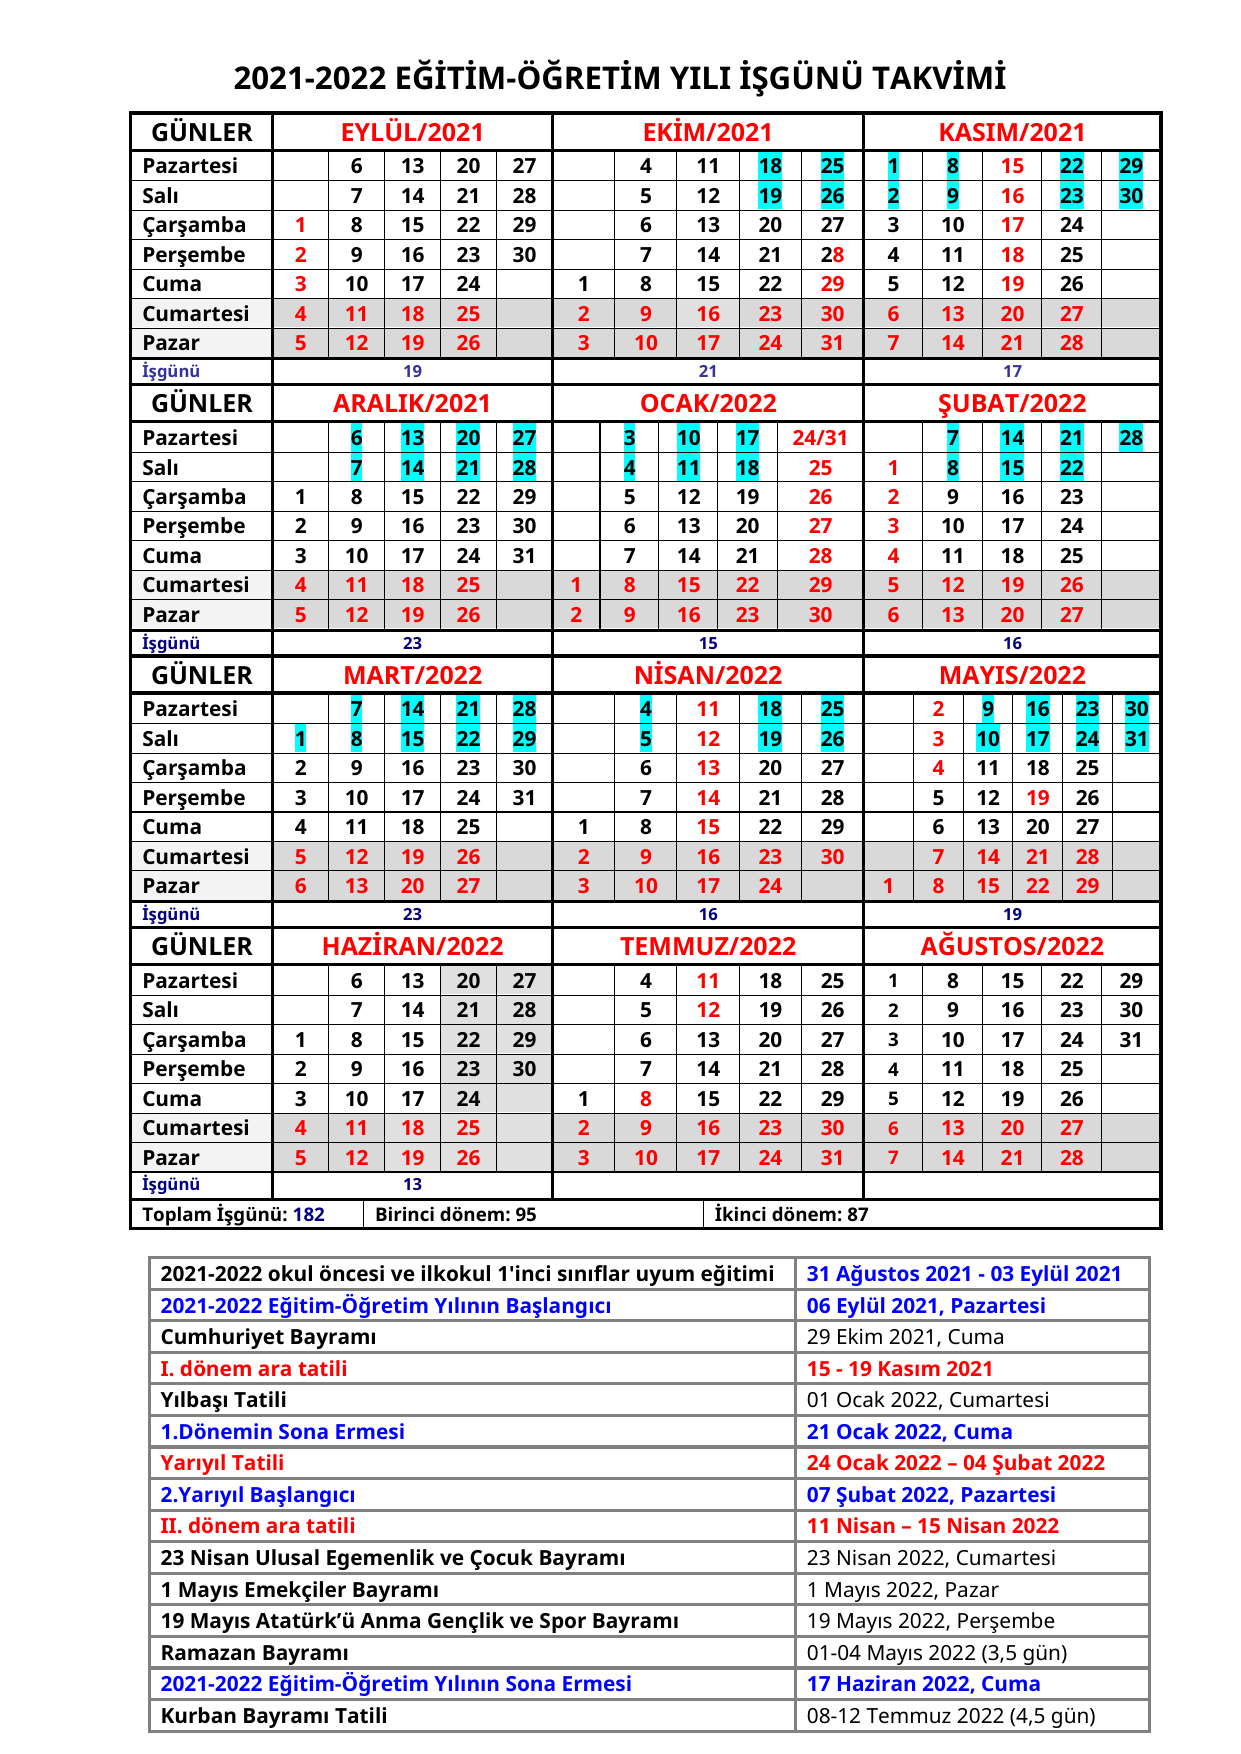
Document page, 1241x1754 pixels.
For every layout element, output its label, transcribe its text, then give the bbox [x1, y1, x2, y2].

table_cell 21 [1013, 842, 1062, 870]
table_cell 14 [923, 1143, 982, 1171]
table_cell [1102, 541, 1159, 569]
table_cell Pazartesi [132, 966, 271, 994]
table_cell GÜNLER [132, 929, 271, 963]
table_cell [274, 996, 328, 1024]
table_cell MART/2022 [274, 658, 551, 691]
table_cell 14 [677, 240, 739, 268]
table_cell İşgünü [132, 1173, 271, 1198]
table_cell 17 [1013, 724, 1026, 752]
table_cell 5 [274, 600, 328, 628]
table_cell 8 [959, 152, 982, 180]
table_cell 3 [554, 871, 614, 900]
table_cell 24 [1099, 724, 1112, 752]
table_cell 16 [677, 299, 739, 327]
table_cell 30 [802, 299, 862, 327]
table_cell 22 [1042, 152, 1060, 180]
table_cell 21 [983, 1143, 1041, 1171]
table_cell 4 [652, 695, 676, 723]
table_cell 10 [329, 1084, 384, 1112]
table_cell 6 [329, 966, 384, 994]
table_cell [1102, 329, 1159, 357]
table_cell 18 [385, 813, 440, 841]
table_cell Perşembe [132, 783, 271, 811]
table_cell 19 [385, 842, 440, 870]
table_cell 14 [923, 329, 982, 357]
table_cell 30 [497, 1055, 551, 1083]
table_cell I. dönem ara tatili [151, 1354, 794, 1382]
table_cell 7 [601, 541, 658, 569]
table_cell 22 [441, 1025, 496, 1053]
table_cell [497, 571, 551, 599]
table_cell 12 [329, 329, 384, 357]
table_cell 12 [329, 1143, 384, 1171]
table_cell 17 Haziran 2022, Cuma [797, 1670, 1148, 1698]
table_cell 8 [329, 724, 351, 752]
table_cell 24 [740, 329, 801, 357]
table_cell 13 [424, 423, 440, 452]
table_cell 25 [441, 813, 496, 841]
table_cell 6 [865, 299, 922, 327]
table_cell 24 [740, 871, 801, 900]
table_cell Pazar [132, 1143, 271, 1171]
table_cell ŞUBAT/2022 [865, 386, 1159, 420]
table_cell 25 [441, 1114, 496, 1142]
table_cell [1102, 1084, 1159, 1112]
table_cell 10 [923, 1025, 982, 1053]
table_cell 13 [677, 754, 739, 782]
table_cell 6 [615, 211, 676, 239]
table_header 2021-2022 okul öncesi ve ilkokul 1'inci sınıflar uyum eğitimi [151, 1259, 794, 1288]
table_cell 1 [865, 871, 913, 900]
table_cell 2 [274, 754, 328, 782]
table_cell 15 [983, 966, 1041, 994]
table_cell Pazartesi [132, 152, 271, 180]
table_cell Perşembe [132, 1055, 271, 1083]
table_cell [1102, 211, 1159, 239]
table_cell [554, 211, 614, 239]
table_cell 27 [802, 754, 862, 782]
table_cell 29 [536, 724, 551, 752]
table_cell 6 [601, 512, 658, 540]
table_cell 6 [274, 871, 328, 900]
table_cell 23 [441, 240, 496, 268]
table_cell 27 [1042, 1114, 1101, 1142]
table_cell 19 Mayıs 2022, Perşembe [797, 1606, 1148, 1635]
table_cell 1 [554, 270, 614, 298]
table_cell 28 [497, 695, 513, 723]
table_cell 4 [914, 754, 963, 782]
table_cell 7 [615, 783, 676, 811]
table_cell 2 [554, 1114, 614, 1142]
table_cell 11 [329, 1114, 384, 1142]
table_cell 5 [865, 571, 922, 599]
table_cell [865, 695, 913, 723]
table_cell 21 [740, 783, 801, 811]
table_cell 5 [615, 181, 676, 209]
table_cell 7 [865, 1143, 922, 1171]
table_cell 15 [659, 571, 717, 599]
table_cell 17 [385, 783, 440, 811]
table_cell 1 [865, 152, 888, 180]
table_cell 10 [329, 783, 384, 811]
table_cell 20 [983, 600, 1041, 628]
table_cell [1102, 240, 1159, 268]
table_cell 22 [740, 813, 801, 841]
table_cell 16 [677, 1114, 739, 1142]
table_cell 2 [274, 240, 328, 268]
table_cell 21 [441, 181, 496, 209]
table_cell [1102, 571, 1159, 599]
table_header EYLÜL/2021 [274, 115, 551, 148]
table_cell 4 [274, 571, 328, 599]
table_cell 19 Mayıs Atatürk’ü Anma Gençlik ve Spor Bayramı [151, 1606, 794, 1635]
table_cell [1113, 754, 1159, 782]
table_cell 3 [274, 1084, 328, 1112]
table_cell 5 [615, 996, 676, 1024]
table_cell 5 [615, 724, 640, 752]
table_cell [554, 240, 614, 268]
table_cell 5 [274, 329, 328, 357]
table_cell 26 [802, 181, 821, 209]
table_cell 17 [385, 270, 440, 298]
table_cell [554, 754, 614, 782]
table_cell 12 [677, 181, 739, 209]
table_cell 23 [1084, 181, 1101, 209]
table_cell 8 [959, 453, 982, 481]
table_cell Cumartesi [132, 299, 271, 327]
table_cell 16 [983, 181, 1041, 209]
table_cell [1102, 512, 1159, 540]
table_cell 8 [914, 871, 963, 900]
table_cell 12 [677, 996, 739, 1024]
table_cell [1102, 299, 1159, 327]
table_cell 19 [385, 600, 440, 628]
table_cell 4 [615, 695, 640, 723]
table_cell 13 [923, 299, 982, 327]
table_cell 25 [1042, 1055, 1101, 1083]
table_header 31 Ağustos 2021 - 03 Eylül 2021 [797, 1259, 1148, 1288]
table_cell 11 [329, 299, 384, 327]
table_cell 7 [329, 453, 351, 481]
table_cell TEMMUZ/2022 [554, 929, 862, 963]
table_cell 12 [923, 1084, 982, 1112]
table_cell 8 [615, 1084, 676, 1112]
table_cell 19 [385, 1143, 440, 1171]
table_cell 27 [497, 152, 551, 180]
table_cell İşgünü [132, 360, 271, 383]
table_cell 1 [554, 1084, 614, 1112]
table_cell 29 [497, 482, 551, 511]
table_cell İkinci dönem: 87 [704, 1201, 1159, 1227]
table_cell 3 [865, 1025, 922, 1053]
table_cell 10 [615, 1143, 676, 1171]
table_cell 13 [659, 512, 717, 540]
table_cell Cumhuriyet Bayramı [151, 1322, 794, 1351]
table_cell 3 [274, 783, 328, 811]
table_cell 1 Mayıs Emekçiler Bayramı [151, 1575, 794, 1603]
table_cell 23 [1042, 482, 1101, 511]
table_cell 14 [385, 181, 440, 209]
table_cell [554, 181, 614, 209]
table_cell 15 [677, 813, 739, 841]
table_header EKİM/2021 [554, 115, 862, 148]
table_cell Yılbaşı Tatili [151, 1385, 794, 1414]
table_cell 29 [778, 571, 862, 599]
table_cell 26 [441, 600, 496, 628]
table_cell 1 [274, 211, 328, 239]
table_cell 5 [865, 270, 922, 298]
table_cell 20 [385, 871, 440, 900]
table_cell 28 [802, 1055, 862, 1083]
table_cell 21 [480, 695, 496, 723]
table_cell 2 [899, 181, 922, 209]
table_cell Cuma [132, 813, 271, 841]
table_cell 25 [441, 299, 496, 327]
table_cell Perşembe [132, 512, 271, 540]
table_cell [554, 453, 599, 481]
table_cell 9 [329, 512, 384, 540]
table_cell 20 [441, 423, 456, 452]
table_cell 9 [329, 754, 384, 782]
table_cell 10 [329, 541, 384, 569]
table_cell [865, 813, 913, 841]
table_cell 14 [677, 783, 739, 811]
table_cell 17 [759, 423, 777, 452]
table_cell 11 [677, 966, 739, 994]
table_cell Pazar [132, 329, 271, 357]
table_cell [1113, 871, 1159, 900]
table_cell [1102, 1114, 1159, 1142]
table_cell 20 [983, 1114, 1041, 1142]
table_cell [802, 871, 862, 900]
table_cell 25 [1063, 754, 1112, 782]
table_header GÜNLER [132, 115, 271, 148]
table_cell 7 [362, 453, 384, 481]
table_cell [274, 181, 328, 209]
table_cell 1 [865, 453, 922, 481]
table_cell 23 [1042, 996, 1101, 1024]
table_cell [554, 783, 614, 811]
table_cell 2 [554, 842, 614, 870]
table_cell 22 [1084, 152, 1101, 180]
table_cell 2 [865, 996, 922, 1024]
table_cell 17 [983, 211, 1041, 239]
table_cell 17 [677, 329, 739, 357]
table_cell 9 [959, 181, 982, 209]
table_cell 19 [740, 724, 758, 752]
table_cell 12 [329, 600, 384, 628]
table_cell 24 [1042, 211, 1101, 239]
table_cell [497, 600, 551, 628]
table_cell [865, 724, 913, 752]
table_cell 29 [1102, 152, 1119, 180]
table_cell 13 [385, 966, 440, 994]
table_cell 4 [865, 1055, 922, 1083]
table_cell 29 [497, 211, 551, 239]
table_cell 18 [983, 1055, 1041, 1083]
table_cell 28 [497, 181, 551, 209]
table_cell NİSAN/2022 [554, 658, 862, 691]
table_cell 29 [802, 270, 862, 298]
table_cell 4 [615, 966, 676, 994]
table_cell 3 [554, 1143, 614, 1171]
table_cell 16 [554, 903, 862, 926]
table_cell 11 [677, 152, 739, 180]
table_cell 6 [615, 1025, 676, 1053]
table_cell 3 [601, 423, 624, 452]
table_cell 26 [441, 1143, 496, 1171]
table_cell 14 [983, 423, 1000, 452]
table_cell Çarşamba [132, 482, 271, 511]
table_cell 26 [441, 842, 496, 870]
table_cell [865, 754, 913, 782]
table_cell 12 [677, 724, 739, 752]
table_cell [1102, 1055, 1159, 1083]
table_cell 27 [1063, 813, 1112, 841]
table_cell 29 [802, 813, 862, 841]
table_cell 23 [1063, 695, 1076, 723]
table_cell 19 [718, 482, 777, 511]
table_cell 12 [659, 482, 717, 511]
table_cell 13 [677, 1025, 739, 1053]
table_cell 1.Dönemin Sona Ermesi [151, 1417, 794, 1445]
table_cell 14 [385, 453, 401, 481]
table_cell 4 [274, 1114, 328, 1142]
table_cell HAZİRAN/2022 [274, 929, 551, 963]
table_cell 23 [1099, 695, 1112, 723]
table_cell 11 Nisan – 15 Nisan 2022 [797, 1512, 1148, 1540]
table_cell Kurban Bayramı Tatili [151, 1701, 794, 1729]
table_cell 3 [274, 270, 328, 298]
table_cell 25 [778, 453, 862, 481]
table_cell 20 [1013, 813, 1062, 841]
table_cell 10 [615, 871, 676, 900]
table_cell 22 [1042, 966, 1101, 994]
table_cell Pazartesi [132, 423, 271, 452]
table_cell 6 [329, 152, 384, 180]
table_cell 4 [865, 240, 922, 268]
table_cell 8 [601, 571, 658, 599]
table_cell 24 [441, 270, 496, 298]
table_cell 13 [677, 211, 739, 239]
table_cell 11 [329, 813, 384, 841]
table_cell [497, 813, 551, 841]
table_cell 7 [615, 240, 676, 268]
table_cell 25 [802, 152, 821, 180]
table_cell 15 [554, 632, 862, 654]
table_cell 26 [1042, 270, 1101, 298]
table_cell 24 [740, 1143, 801, 1171]
table_cell 21 Ocak 2022, Cuma [797, 1417, 1148, 1445]
table_cell 15 [385, 211, 440, 239]
table_cell 16 [385, 1055, 440, 1083]
table_cell 16 [983, 996, 1041, 1024]
table_cell 24 [1042, 1025, 1101, 1053]
table_cell MAYIS/2022 [865, 658, 1159, 691]
table_cell 10 [659, 423, 677, 452]
table_cell 27 [778, 512, 862, 540]
table_cell 28 [1063, 842, 1112, 870]
table_cell 7 [329, 181, 384, 209]
table_cell Cumartesi [132, 571, 271, 599]
table_cell İşgünü [132, 632, 271, 654]
table_cell 4 [865, 541, 922, 569]
table_cell 14 [424, 453, 440, 481]
table_cell 21 [740, 240, 801, 268]
table_cell 20 [740, 1025, 801, 1053]
table_cell 31 [802, 329, 862, 357]
table_cell 24/31 [778, 423, 862, 452]
table_cell [865, 842, 913, 870]
table_cell 13 [385, 152, 440, 180]
table_cell 18 [385, 571, 440, 599]
table_cell 5 [865, 1084, 922, 1112]
table_cell 23 [441, 512, 496, 540]
table_cell 30 [1102, 996, 1159, 1024]
table_cell [865, 423, 922, 452]
table_cell 26 [1063, 783, 1112, 811]
table_cell 23 [274, 632, 551, 654]
table_cell 11 [659, 453, 677, 481]
table_cell 25 [1042, 240, 1101, 268]
table_cell [497, 270, 551, 298]
table_cell 28 [497, 453, 513, 481]
table_cell 17 [677, 1143, 739, 1171]
table_cell [1102, 270, 1159, 298]
table_cell Perşembe [132, 240, 271, 268]
table_cell 12 [964, 783, 1012, 811]
table_cell 26 [844, 181, 862, 209]
table_cell 7 [329, 695, 351, 723]
table_cell İşgünü [132, 903, 271, 926]
table_cell [274, 966, 328, 994]
table_cell 18 [718, 453, 736, 481]
table_cell 10 [923, 512, 982, 540]
table_cell 3 [914, 724, 963, 752]
table_cell 1 [274, 1025, 328, 1053]
table_cell 27 [802, 211, 862, 239]
table_cell [554, 541, 599, 569]
table_cell 06 Eylül 2021, Pazartesi [797, 1291, 1148, 1319]
table_cell 9 [964, 695, 982, 723]
table_cell 7 [923, 423, 947, 452]
table_cell 17 [385, 1084, 440, 1112]
table_cell 2.Yarıyıl Başlangıcı [151, 1480, 794, 1508]
table_cell 30 [497, 754, 551, 782]
table_cell 12 [923, 270, 982, 298]
table_cell 29 [497, 1025, 551, 1053]
table_cell 18 [740, 966, 801, 994]
table_cell 26 [778, 482, 862, 511]
table_cell 26 [844, 724, 862, 752]
table_cell 15 [964, 871, 1012, 900]
table_cell Salı [132, 724, 271, 752]
table_cell II. dönem ara tatili [151, 1512, 794, 1540]
table_cell Çarşamba [132, 1025, 271, 1053]
table_cell 26 [1042, 1084, 1101, 1112]
table_cell 19 [865, 903, 1159, 926]
table_cell ARALIK/2021 [274, 386, 551, 420]
table_cell 14 [964, 842, 1012, 870]
table_cell [274, 453, 328, 481]
table_cell 23 [740, 842, 801, 870]
table_cell 7 [329, 996, 384, 1024]
table_cell [497, 329, 551, 357]
table_cell 16 [385, 240, 440, 268]
table_cell 19 [983, 1084, 1041, 1112]
table_cell 14 [1024, 423, 1041, 452]
table_cell 20 [718, 512, 777, 540]
table_cell 18 [983, 541, 1041, 569]
table_cell 17 [677, 871, 739, 900]
table_cell 18 [759, 453, 777, 481]
table_cell 18 [1013, 754, 1062, 782]
table_cell 1 [899, 152, 922, 180]
table_cell 6 [362, 423, 384, 452]
table_cell [274, 695, 328, 723]
table_cell 25 [844, 695, 862, 723]
table_cell 3 [865, 211, 922, 239]
table_cell [554, 1173, 862, 1198]
table_cell [1102, 482, 1159, 511]
table_cell [554, 724, 614, 752]
table_cell 6 [329, 423, 351, 452]
table_cell 10 [615, 329, 676, 357]
table_cell [1102, 1143, 1159, 1171]
table_cell 23 [441, 754, 496, 782]
table_cell GÜNLER [132, 658, 271, 691]
table_cell 31 [497, 541, 551, 569]
table_cell 30 [802, 1114, 862, 1142]
table_cell 18 [385, 1114, 440, 1142]
table_cell 17 [718, 423, 736, 452]
table_cell [274, 152, 328, 180]
table_cell 24 [441, 1084, 496, 1112]
table_cell 2 [865, 482, 922, 511]
table_cell 1 [865, 966, 922, 994]
table_cell Salı [132, 453, 271, 481]
table_cell 8 [329, 211, 384, 239]
table_cell 28 [802, 783, 862, 811]
table_cell 30 [1102, 181, 1119, 209]
table_cell 20 [740, 754, 801, 782]
table_cell [554, 152, 614, 180]
table_cell 08-12 Temmuz 2022 (4,5 gün) [797, 1701, 1148, 1729]
table_cell 30 [497, 240, 551, 268]
table_cell 3 [865, 512, 922, 540]
table_cell 15 - 19 Kasım 2021 [797, 1354, 1148, 1382]
table_cell 18 [740, 695, 758, 723]
table_cell 19 [740, 996, 801, 1024]
table_cell 5 [274, 842, 328, 870]
table_cell Cuma [132, 541, 271, 569]
table_cell 15 [983, 152, 1041, 180]
table_cell 21 [441, 996, 496, 1024]
table_cell [554, 966, 614, 994]
table_cell GÜNLER [132, 386, 271, 420]
table_cell 27 [536, 423, 551, 452]
table_cell 18 [782, 152, 801, 180]
table_cell 1 [554, 571, 599, 599]
table_cell 14 [659, 541, 717, 569]
table_cell 27 [497, 423, 513, 452]
table_cell Pazartesi [132, 695, 271, 723]
table_cell Birinci dönem: 95 [364, 1201, 703, 1227]
table_cell 18 [782, 695, 801, 723]
table_cell 7 [362, 695, 384, 723]
table_cell [554, 482, 599, 511]
table_cell 1 [554, 813, 614, 841]
table_cell 9 [615, 299, 676, 327]
table_cell 5 [914, 783, 963, 811]
table_cell 27 [497, 966, 551, 994]
table_cell 17 [385, 541, 440, 569]
table_cell 26 [802, 724, 821, 752]
table_cell 21 [441, 695, 456, 723]
table_cell 1 [274, 482, 328, 511]
table_cell [497, 842, 551, 870]
table_cell [1102, 453, 1159, 481]
table_cell 27 [1042, 299, 1101, 327]
table_cell 9 [601, 600, 658, 628]
table_cell 28 [1042, 329, 1101, 357]
table_cell 23 Nisan 2022, Cumartesi [797, 1543, 1148, 1572]
table_cell [1113, 842, 1159, 870]
table_cell 11 [329, 571, 384, 599]
table_cell 21 [718, 541, 777, 569]
table_cell [554, 423, 599, 452]
table_cell 20 [740, 211, 801, 239]
table_cell 15 [677, 1084, 739, 1112]
table_cell 15 [385, 1025, 440, 1053]
table_cell 23 Nisan Ulusal Egemenlik ve Çocuk Bayramı [151, 1543, 794, 1572]
table_cell Cumartesi [132, 1114, 271, 1142]
table_cell [554, 1055, 614, 1083]
table_cell 13 [274, 1173, 551, 1198]
table_cell [497, 1114, 551, 1142]
table_cell 18 [385, 299, 440, 327]
table_cell Toplam İşgünü: 182 [132, 1201, 363, 1227]
table_cell 9 [615, 842, 676, 870]
table_cell 4 [601, 453, 624, 481]
table_cell [554, 996, 614, 1024]
table_cell 23 [740, 1114, 801, 1142]
table_cell 9 [329, 1055, 384, 1083]
table_cell 28 [1042, 1143, 1101, 1171]
table_cell 19 [983, 270, 1041, 298]
table_cell 21 [1042, 423, 1060, 452]
table_cell 27 [441, 871, 496, 900]
table_cell 12 [329, 842, 384, 870]
table_cell 22 [1084, 453, 1101, 481]
table_cell 18 [740, 152, 758, 180]
table_cell Salı [132, 996, 271, 1024]
table_cell 29 [802, 1084, 862, 1112]
table_cell 2 [554, 299, 614, 327]
table_cell 28 [536, 695, 551, 723]
table_cell 15 [385, 482, 440, 511]
table_cell 28 [1102, 423, 1119, 452]
table_cell 27 [1042, 600, 1101, 628]
table_cell 19 [782, 724, 801, 752]
table_cell 23 [718, 600, 777, 628]
table_cell 18 [983, 240, 1041, 268]
table_cell [865, 783, 913, 811]
table_cell 7 [615, 1055, 676, 1083]
table_cell 21 [441, 453, 456, 481]
table_cell 14 [385, 996, 440, 1024]
table_cell 22 [441, 482, 496, 511]
table_cell 15 [385, 724, 401, 752]
table_cell 23 [1042, 181, 1060, 209]
table_cell 9 [923, 181, 947, 209]
table_cell 5 [601, 482, 658, 511]
table_cell 07 Şubat 2022, Pazartesi [797, 1480, 1148, 1508]
table_cell Cuma [132, 270, 271, 298]
table_cell 21 [1084, 423, 1101, 452]
table_cell 19 [740, 181, 758, 209]
table_cell 22 [718, 571, 777, 599]
table_cell 22 [740, 270, 801, 298]
table_cell [1113, 783, 1159, 811]
table_cell 11 [923, 1055, 982, 1083]
table_cell Çarşamba [132, 211, 271, 239]
table_cell 19 [385, 329, 440, 357]
table_cell 3 [554, 329, 614, 357]
table_cell 13 [964, 813, 1012, 841]
table_cell [865, 1173, 1159, 1198]
table_cell 8 [329, 482, 384, 511]
table_cell 16 [385, 754, 440, 782]
table_cell 26 [802, 996, 862, 1024]
table_cell 7 [914, 842, 963, 870]
table_cell 29 [1102, 966, 1159, 994]
table_cell [274, 423, 328, 452]
table_cell 21 [983, 329, 1041, 357]
table_cell 13 [923, 1114, 982, 1142]
table_cell 2 [274, 1055, 328, 1083]
table_cell 2 [274, 512, 328, 540]
table_cell 27 [802, 1025, 862, 1053]
table_cell 14 [677, 1055, 739, 1083]
table_cell 01-04 Mayıs 2022 (3,5 gün) [797, 1638, 1148, 1666]
table_cell 11 [923, 240, 982, 268]
table_cell [1113, 813, 1159, 841]
table_cell 22 [441, 211, 496, 239]
table_cell 29 [1063, 871, 1112, 900]
table_cell 16 [865, 632, 1159, 654]
table_cell 2 [865, 181, 888, 209]
table_cell 30 [802, 842, 862, 870]
table_cell 14 [385, 695, 401, 723]
table_cell 28 [536, 453, 551, 481]
table_cell 7 [865, 329, 922, 357]
table_cell 30 [1143, 181, 1159, 209]
table_cell 1 [306, 724, 328, 752]
table_cell 22 [740, 1084, 801, 1112]
table_cell 1 Mayıs 2022, Pazar [797, 1575, 1148, 1603]
table_cell 11 [923, 541, 982, 569]
table_cell 19 [274, 360, 551, 383]
table_cell 8 [615, 813, 676, 841]
table_cell 01 Ocak 2022, Cumartesi [797, 1385, 1148, 1414]
table_cell 9 [923, 996, 982, 1024]
table_cell 20 [983, 299, 1041, 327]
table_cell 15 [1024, 453, 1041, 481]
table_cell 2 [914, 695, 963, 723]
table_cell 13 [923, 600, 982, 628]
table_cell 8 [615, 270, 676, 298]
table_cell 20 [441, 152, 496, 180]
table_cell 19 [1013, 783, 1062, 811]
table_cell [497, 1143, 551, 1171]
table_cell 9 [329, 240, 384, 268]
table_cell 10 [923, 211, 982, 239]
table_cell 6 [865, 600, 922, 628]
table_cell 29 [1143, 152, 1159, 180]
table_cell 9 [615, 1114, 676, 1142]
table_cell 23 [740, 299, 801, 327]
table_cell 4 [274, 813, 328, 841]
table_cell 15 [983, 453, 1000, 481]
table_cell 16 [677, 842, 739, 870]
table_cell 11 [677, 695, 739, 723]
table_cell 20 [480, 423, 496, 452]
table_cell 17 [983, 512, 1041, 540]
table_header KASIM/2021 [865, 115, 1159, 148]
table_cell Salı [132, 181, 271, 209]
table_cell 28 [497, 996, 551, 1024]
table_cell 8 [923, 152, 947, 180]
table_cell 25 [441, 571, 496, 599]
table_cell 2021-2022 Eğitim-Öğretim Yılının Sona Ermesi [151, 1670, 794, 1698]
table_cell 21 [740, 1055, 801, 1083]
table_cell 8 [362, 724, 384, 752]
table_cell 26 [1042, 571, 1101, 599]
table_cell 2 [554, 600, 599, 628]
table_cell [554, 512, 599, 540]
table_cell 21 [554, 360, 862, 383]
table_cell [497, 299, 551, 327]
table_cell 19 [782, 181, 801, 209]
table_cell 24 [1063, 724, 1076, 752]
table_cell 15 [424, 724, 440, 752]
table_cell [497, 871, 551, 900]
table_cell 16 [1013, 695, 1026, 723]
table_cell 2021-2022 Eğitim-Öğretim Yılının Başlangıcı [151, 1291, 794, 1319]
table_cell 3 [635, 423, 658, 452]
table_cell 28 [778, 541, 862, 569]
table_cell 4 [274, 299, 328, 327]
table_cell 4 [635, 453, 658, 481]
table_cell 25 [802, 966, 862, 994]
table_cell 22 [441, 724, 456, 752]
table_cell 22 [1013, 871, 1062, 900]
table_cell 25 [802, 695, 821, 723]
table_cell [554, 1025, 614, 1053]
table_cell Cumartesi [132, 842, 271, 870]
table_cell 10 [700, 423, 717, 452]
table_cell 11 [700, 453, 717, 481]
table_cell 5 [274, 1143, 328, 1171]
table_cell 24 [441, 783, 496, 811]
table_cell 30 [497, 512, 551, 540]
table_cell 31 [497, 783, 551, 811]
table_cell 7 [959, 423, 982, 452]
table_cell 24 Ocak 2022 – 04 Şubat 2022 [797, 1449, 1148, 1477]
table_cell 8 [923, 966, 982, 994]
table_cell Çarşamba [132, 754, 271, 782]
table_cell Pazar [132, 600, 271, 628]
table_cell 16 [385, 512, 440, 540]
table_cell AĞUSTOS/2022 [865, 929, 1159, 963]
table_cell 16 [659, 600, 717, 628]
table_cell [1102, 600, 1159, 628]
table_cell 23 [441, 1055, 496, 1083]
table_cell OCAK/2022 [554, 386, 862, 420]
table_cell 24 [441, 541, 496, 569]
table_cell 5 [652, 724, 676, 752]
table_cell 9 [923, 482, 982, 511]
table_cell [554, 695, 614, 723]
table_cell 28 [802, 240, 862, 268]
table_cell 17 [865, 360, 1159, 383]
table_cell 30 [778, 600, 862, 628]
table_cell Cuma [132, 1084, 271, 1112]
table_cell 10 [329, 270, 384, 298]
table_cell 16 [983, 482, 1041, 511]
table_cell 24 [1042, 512, 1101, 540]
table_cell Ramazan Bayramı [151, 1638, 794, 1666]
table_cell 19 [983, 571, 1041, 599]
table_cell 20 [441, 966, 496, 994]
table_cell 6 [865, 1114, 922, 1142]
table_cell 28 [1143, 423, 1159, 452]
table_cell 17 [983, 1025, 1041, 1053]
table_cell 21 [480, 453, 496, 481]
text 2021-2022 EĞİTİM-ÖĞRETİM YILI İŞGÜNÜ TAKVİMİ [148, 56, 1093, 99]
table_cell 1 [274, 724, 295, 752]
table_cell 14 [424, 695, 440, 723]
table_cell 25 [1042, 541, 1101, 569]
table_cell 4 [615, 152, 676, 180]
table_cell 31 [1102, 1025, 1159, 1053]
table_cell 9 [994, 695, 1012, 723]
table_cell Pazar [132, 871, 271, 900]
table_cell Yarıyıl Tatili [151, 1449, 794, 1477]
table_cell 29 Ekim 2021, Cuma [797, 1322, 1148, 1351]
table_cell 26 [441, 329, 496, 357]
table_cell 6 [914, 813, 963, 841]
table_cell [497, 1084, 551, 1112]
table_cell 11 [964, 754, 1012, 782]
table_cell 8 [329, 1025, 384, 1053]
table_cell 13 [329, 871, 384, 900]
table_cell 15 [677, 270, 739, 298]
table_cell 13 [385, 423, 401, 452]
table_cell 22 [480, 724, 496, 752]
table_cell 22 [1042, 453, 1060, 481]
table_cell 3 [274, 541, 328, 569]
table_cell 25 [844, 152, 862, 180]
table_cell 6 [615, 754, 676, 782]
table_cell 31 [802, 1143, 862, 1171]
table_cell 29 [497, 724, 513, 752]
table_cell 12 [923, 571, 982, 599]
table_cell 8 [923, 453, 947, 481]
table_cell 23 [274, 903, 551, 926]
